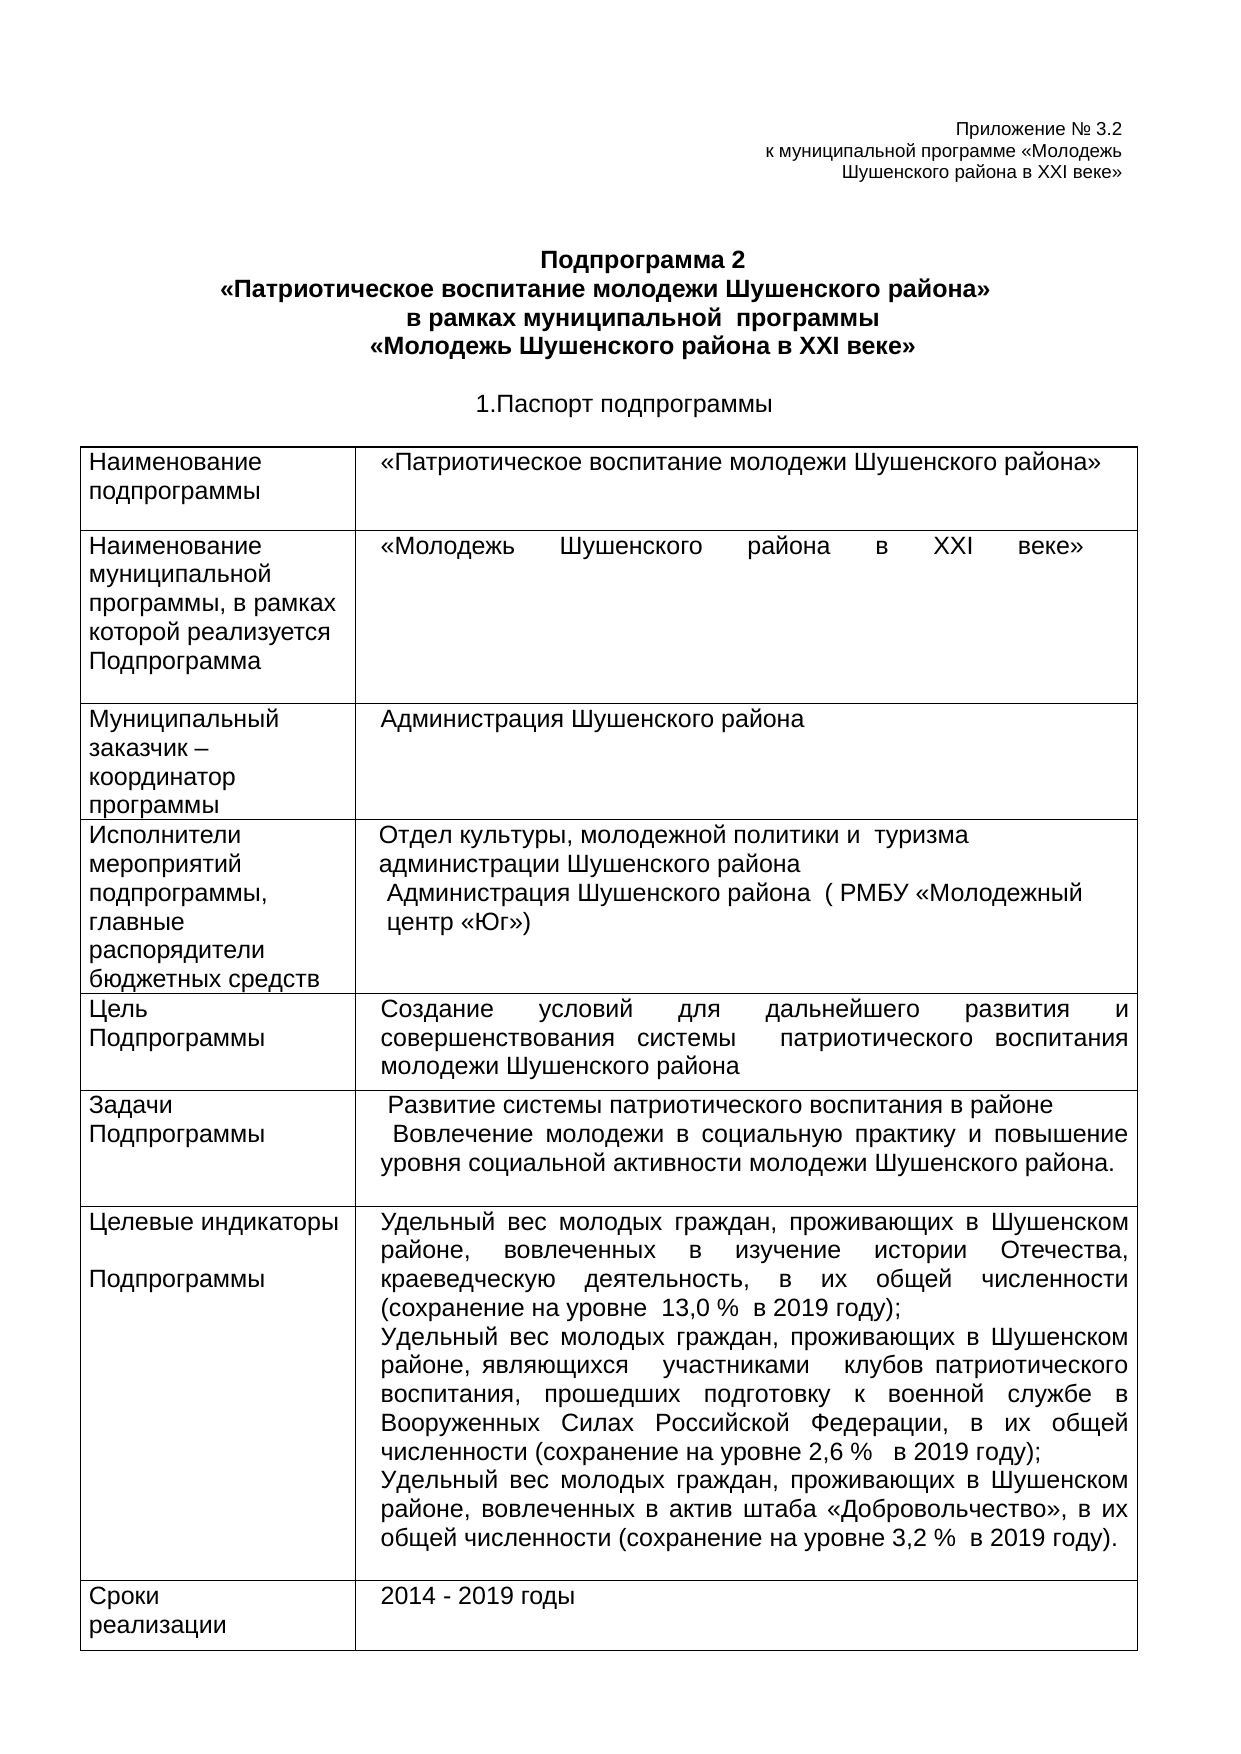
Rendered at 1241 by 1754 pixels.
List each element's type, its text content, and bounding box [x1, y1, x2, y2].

title в рамках муниципальной программы [164, 303, 1122, 331]
title «Патриотическое воспитание молодежи Шушенского района» [89, 274, 1122, 303]
table_cell Задачи Подпрограммы [81, 1091, 355, 1206]
table_cell Удельный вес молодых граждан, проживающих в Шушенском районе, вовлеченных в изучение истории Отечества, краеведческую деятельность, в их общей численности (сохранение на уровне 13,0 % в 2019 году); Удельный вес молодых граждан, проживающих в Шушенском районе, являющихся участниками клубов патриотического воспитания, прошедших подготовку к военной службе в Вооруженных Силах Российской Федерации, в их общей численности (сохранение на уровне 2,6 % в 2019 году); Удельный вес молодых граждан, проживающих в Шушенском районе, вовлеченных в актив штаба «Добровольчество», в их общей численности (сохранение на уровне 3,2 % в 2019 году). [356, 1207, 1137, 1580]
table_cell Отдел культуры, молодежной политики и туризма администрации Шушенского района Администрация Шушенского района ( РМБУ «Молодежный центр «Юг») [356, 820, 1137, 993]
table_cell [81, 1581, 355, 1649]
title к муниципальной программе «Молодежь Шушенского района в XXI веке» [694, 140, 1122, 183]
table_cell Развитие системы патриотического воспитания в районе Вовлечение молодежи в социальную практику и повышение уровня социальной активности молодежи Шушенского района. [356, 1091, 1137, 1206]
table_cell Создание условий для дальнейшего развития и совершенствования системы патриотического воспитания молодежи Шушенского района [356, 994, 1137, 1089]
title «Молодежь Шушенского района в XXI веке» [164, 331, 1122, 360]
table_cell Цель Подпрограммы [81, 994, 355, 1089]
table_cell Наименование муниципальной программы, в рамках которой реализуется Подпрограмма [81, 531, 355, 703]
text Приложение № 3.2 [694, 118, 1122, 140]
table_cell Исполнители мероприятий подпрограммы, главные распорядители бюджетных средств [81, 820, 355, 993]
table_cell Администрация Шушенского района [356, 704, 1137, 819]
table_cell Целевые индикаторы Подпрограммы [81, 1207, 355, 1580]
table_header «Патриотическое воспитание молодежи Шушенского района» [356, 448, 1137, 530]
text 1.Паспорт подпрограммы [126, 389, 1122, 418]
table_header Наименование подпрограммы [81, 448, 355, 530]
table_cell Муниципальный заказчик – координатор программы [81, 704, 355, 819]
table_cell 2014 - 2019 годы [356, 1581, 1137, 1649]
title Подпрограмма 2 [164, 245, 1122, 274]
table_cell «Молодежь Шушенского района в XXI веке» [356, 531, 1137, 703]
